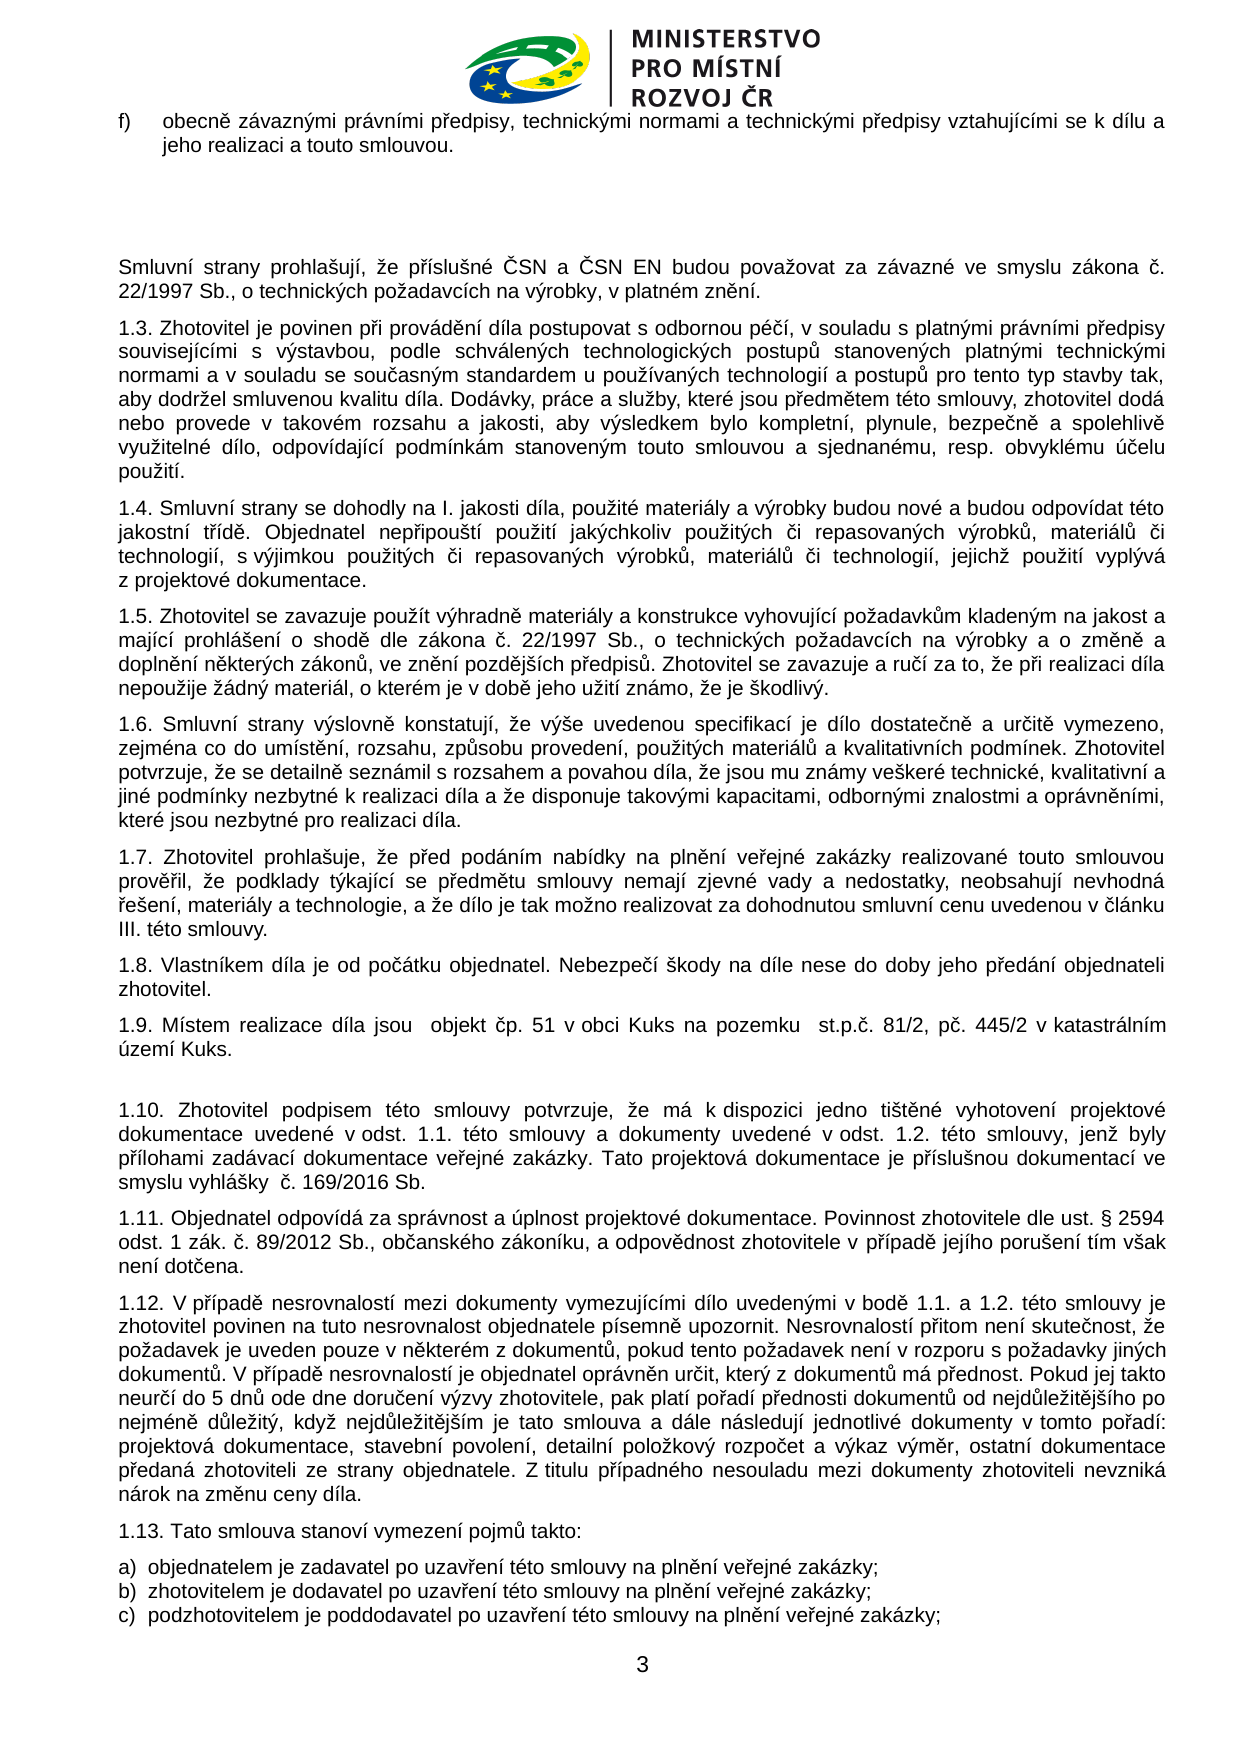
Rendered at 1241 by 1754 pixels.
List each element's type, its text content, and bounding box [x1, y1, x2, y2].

text 1.11. Objednatel odpovídá za správnost a úplnost projektové dokumentace. Povinnost zhotovitele dle ust. § 2594 odst. 1 zák. č. 89/2012 Sb., občanského zákoníku, a odpovědnost zhotovitele v případě jejího porušení tím však není dotčena. [118, 1206, 1167, 1278]
subtitle 1.3. Zhotovitel je povinen při provádění díla postupovat s odbornou péčí, v souladu s platnými právními předpisy souvisejícími s výstavbou, podle schválených technologických postupů stanovených platnými technickými normami a v souladu se současným standardem u používaných technologií a postupů pro tento typ stavby tak, aby dodržel smluvenou kvalitu díla. Dodávky, práce a služby, které jsou předmětem této smlouvy, zhotovitel dodá nebo provede v takovém rozsahu a jakosti, aby výsledkem bylo kompletní, plynule, bezpečně a spolehlivě využitelné dílo, odpovídající podmínkám stanoveným touto smlouvou a sjednanému, resp. obvyklému účelu použití. [118, 315, 1167, 483]
list objednatelem je zadavatel po uzavření této smlouvy na plnění veřejné zakázky; [118, 1555, 1167, 1579]
text 1.13. Tato smlouva stanoví vymezení pojmů takto: [118, 1518, 1167, 1542]
subtitle 1.6. Smluvní strany výslovně konstatují, že výše uvedenou specifikací je dílo dostatečně a určitě vymezeno, zejména co do umístění, rozsahu, způsobu provedení, použitých materiálů a kvalitativních podmínek. Zhotovitel potvrzuje, že se detailně seznámil s rozsahem a povahou díla, že jsou mu známy veškeré technické, kvalitativní a jiné podmínky nezbytné k realizaci díla a že disponuje takovými kapacitami, odbornými znalostmi a oprávněními, které jsou nezbytné pro realizaci díla. [118, 712, 1167, 832]
text 1.12. V případě nesrovnalostí mezi dokumenty vymezujícími dílo uvedenými v bodě 1.1. a 1.2. této smlouvy je zhotovitel povinen na tuto nesrovnalost objednatele písemně upozornit. Nesrovnalostí přitom není skutečnost, že požadavek je uveden pouze v některém z dokumentů, pokud tento požadavek není v rozporu s požadavky jiných dokumentů. V případě nesrovnalostí je objednatel oprávněn určit, který z dokumentů má přednost. Pokud jej takto neurčí do 5 dnů ode dne doručení výzvy zhotovitele, pak platí pořadí přednosti dokumentů od nejdůležitějšího po nejméně důležitý, když nejdůležitějším je tato smlouva a dále následují jednotlivé dokumenty v tomto pořadí: projektová dokumentace, stavební povolení, detailní položkový rozpočet a výkaz výměr, ostatní dokumentace předaná zhotoviteli ze strany objednatele. Z titulu případného nesouladu mezi dokumenty zhotoviteli nevzniká nárok na změnu ceny díla. [118, 1290, 1167, 1506]
list obecně závaznými právními předpisy, technickými normami a technickými předpisy vztahujícími se k dílu a jeho realizaci a touto smlouvou. [118, 109, 1167, 157]
text 1.9. Místem realizace díla jsou objekt čp. 51 v obci Kuks na pozemku st.p.č. 81/2, pč. 445/2 v katastrálním území Kuks. [118, 1013, 1167, 1061]
text 1.4. Smluvní strany se dohodly na I. jakosti díla, použité materiály a výrobky budou nové a budou odpovídat této jakostní třídě. Objednatel nepřipouští použití jakýchkoliv použitých či repasovaných výrobků, materiálů či technologií, s výjimkou použitých či repasovaných výrobků, materiálů či technologií, jejichž použití vyplývá z projektové dokumentace. [118, 496, 1167, 591]
subtitle 1.8. Vlastníkem díla je od počátku objednatel. Nebezpečí škody na díle nese do doby jeho předání objednateli zhotovitel. [118, 953, 1167, 1001]
list podzhotovitelem je poddodavatel po uzavření této smlouvy na plnění veřejné zakázky; [118, 1603, 1167, 1627]
text Smluvní strany prohlašují, že příslušné ČSN a ČSN EN budou považovat za závazné ve smyslu zákona č. 22/1997 Sb., o technických požadavcích na výrobky, v platném znění. [118, 255, 1167, 303]
list zhotovitelem je dodavatel po uzavření této smlouvy na plnění veřejné zakázky; [118, 1579, 1167, 1603]
text 1.10. Zhotovitel podpisem této smlouvy potvrzuje, že má k dispozici jedno tištěné vyhotovení projektové dokumentace uvedené v odst. 1.1. této smlouvy a dokumenty uvedené v odst. 1.2. této smlouvy, jenž byly přílohami zadávací dokumentace veřejné zakázky. Tato projektová dokumentace je příslušnou dokumentací ve smyslu vyhlášky č. 169/2016 Sb. [118, 1098, 1167, 1193]
subtitle 1.5. Zhotovitel se zavazuje použít výhradně materiály a konstrukce vyhovující požadavkům kladeným na jakost a mající prohlášení o shodě dle zákona č. 22/1997 Sb., o technických požadavcích na výrobky a o změně a doplnění některých zákonů, ve znění pozdějších předpisů. Zhotovitel se zavazuje a ručí za to, že při realizaci díla nepoužije žádný materiál, o kterém je v době jeho užití známo, že je škodlivý. [118, 604, 1167, 700]
picture [465, 29, 820, 107]
subtitle 1.7. Zhotovitel prohlašuje, že před podáním nabídky na plnění veřejné zakázky realizované touto smlouvou prověřil, že podklady týkající se předmětu smlouvy nemají zjevné vady a nedostatky, neobsahují nevhodná řešení, materiály a technologie, a že dílo je tak možno realizovat za dohodnutou smluvní cenu uvedenou v článku III. této smlouvy. [118, 844, 1167, 940]
